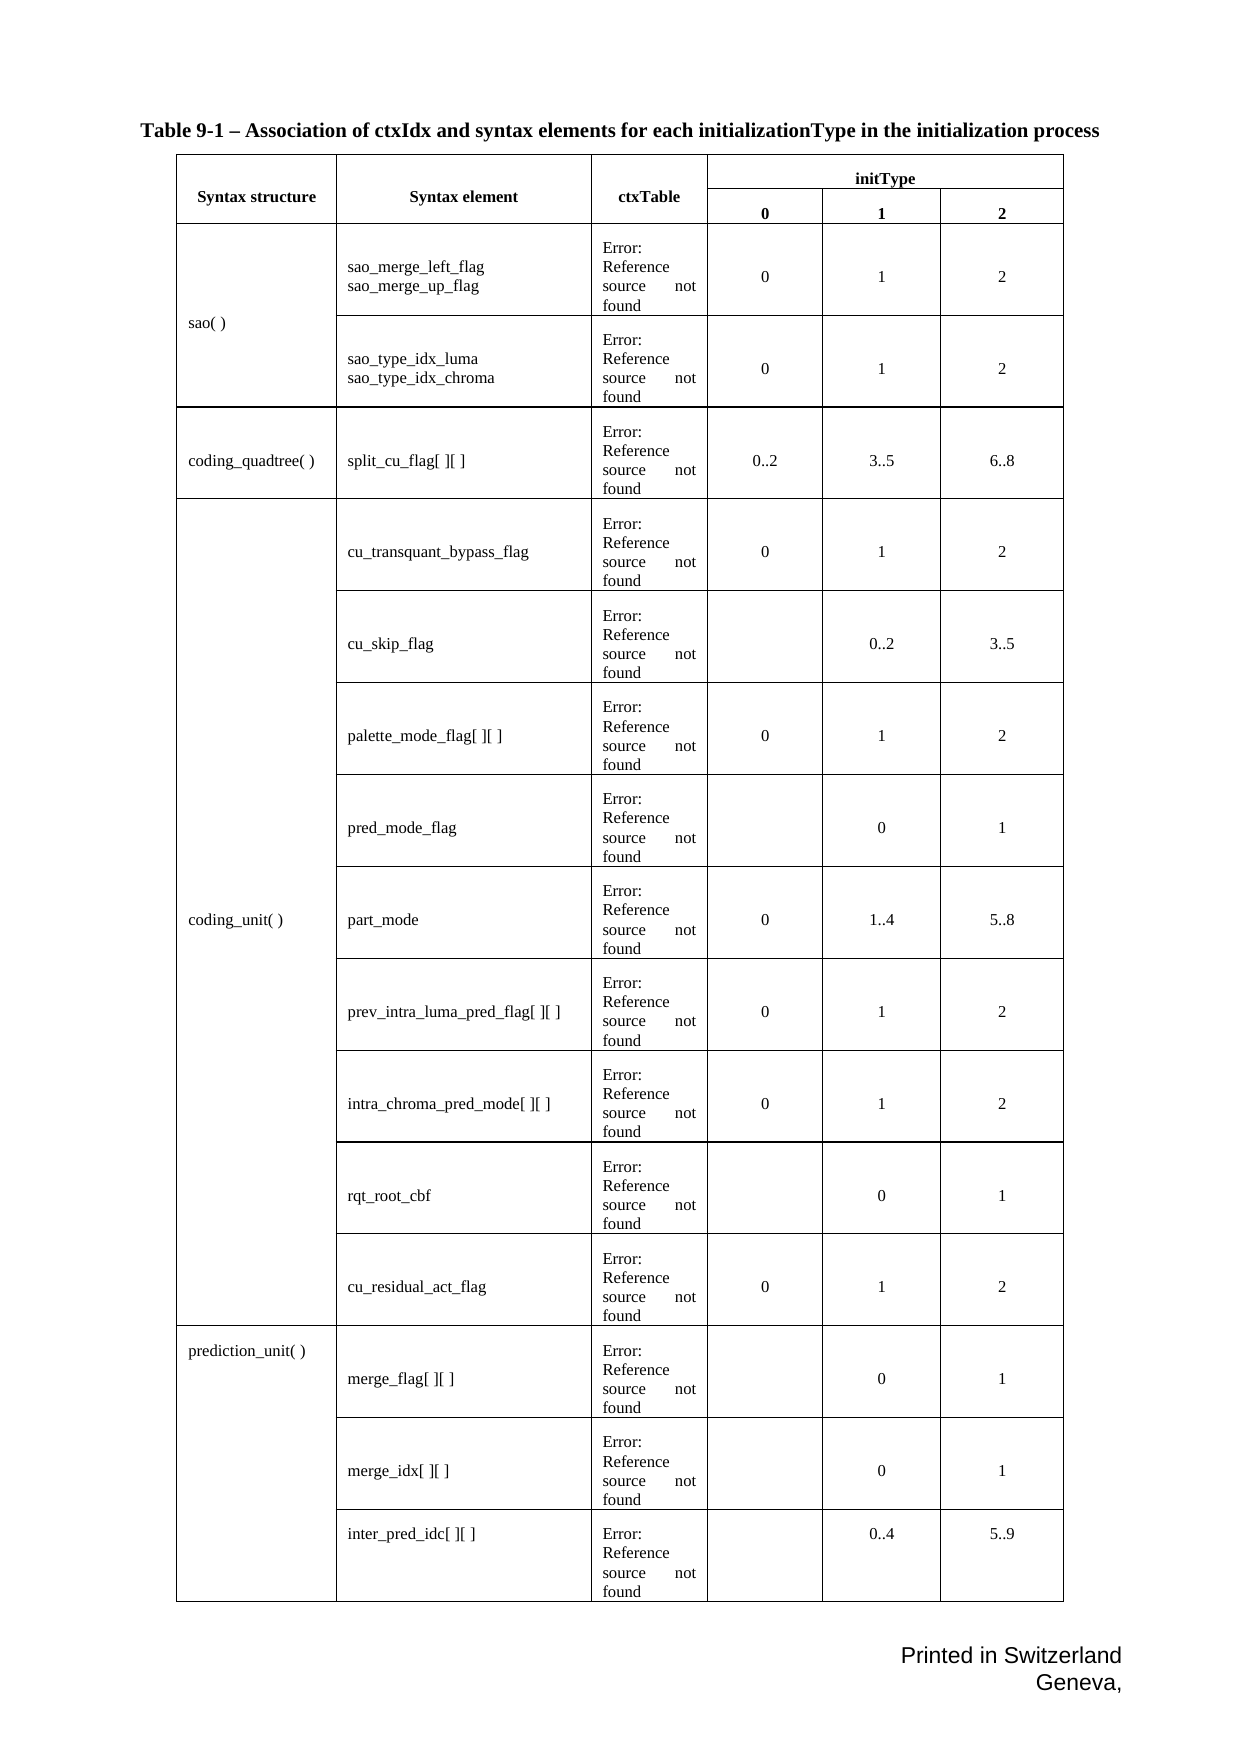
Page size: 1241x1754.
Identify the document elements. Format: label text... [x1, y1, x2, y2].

table_cell sao_merge_left_flag sao_merge_up_flag [337, 224, 591, 314]
table_cell 0 [823, 775, 940, 866]
table_cell cu_skip_flag [337, 591, 591, 682]
table_cell coding_unit( ) [177, 499, 336, 1325]
table_cell 1 [823, 499, 940, 590]
table_cell 2 [941, 1234, 1063, 1325]
table_cell 6..8 [941, 408, 1063, 498]
table_cell 0..4 [823, 1510, 940, 1601]
table_cell 1 [823, 959, 940, 1049]
table_cell 1 [823, 189, 940, 223]
table_cell [592, 683, 707, 774]
table_cell 2 [941, 189, 1063, 223]
table_cell [708, 1418, 822, 1509]
table_cell 0 [823, 1326, 940, 1417]
table_cell 1 [941, 1326, 1063, 1417]
table_cell 1 [941, 775, 1063, 866]
table_cell 2 [941, 1051, 1063, 1141]
table_cell [592, 499, 707, 590]
table_cell 5..9 [941, 1510, 1063, 1601]
table_cell 0 [708, 224, 822, 314]
table_cell 1 [941, 1418, 1063, 1509]
table_cell part_mode [337, 867, 591, 958]
table_cell 0 [823, 1143, 940, 1233]
table_cell [708, 1143, 822, 1233]
table_cell 1 [823, 316, 940, 406]
table_cell [708, 775, 822, 866]
table_cell 2 [941, 959, 1063, 1049]
table_cell [592, 959, 707, 1049]
table_cell 3..5 [823, 408, 940, 498]
table_cell prediction_unit( ) [177, 1326, 336, 1601]
table_cell 2 [941, 316, 1063, 406]
table_cell 1 [823, 1234, 940, 1325]
table_cell 0 [708, 316, 822, 406]
table_cell cu_transquant_bypass_flag [337, 499, 591, 590]
table_cell 1 [823, 224, 940, 314]
table_cell [592, 408, 707, 498]
table_cell 0 [708, 499, 822, 590]
table_cell [708, 1510, 822, 1601]
table_cell 1..4 [823, 867, 940, 958]
table_cell coding_quadtree( ) [177, 408, 336, 498]
table_cell [592, 867, 707, 958]
table_cell cu_residual_act_flag [337, 1234, 591, 1325]
table_cell [592, 1143, 707, 1233]
table_header Syntax element [337, 155, 591, 223]
table_cell inter_pred_idc[ ][ ] [337, 1510, 591, 1601]
table_cell sao_type_idx_luma sao_type_idx_chroma [337, 316, 591, 406]
table_header Syntax structure [177, 155, 336, 223]
table_cell 1 [823, 683, 940, 774]
table_cell [708, 1326, 822, 1417]
table_cell rqt_root_cbf [337, 1143, 591, 1233]
table_cell [592, 1234, 707, 1325]
table_cell 1 [823, 1051, 940, 1141]
table_cell 3..5 [941, 591, 1063, 682]
table_cell merge_idx[ ][ ] [337, 1418, 591, 1509]
table_cell 0 [708, 1234, 822, 1325]
table_cell [592, 1326, 707, 1417]
table_cell 1 [941, 1143, 1063, 1233]
table_cell pred_mode_flag [337, 775, 591, 866]
table_cell sao( ) [177, 224, 336, 406]
table_cell split_cu_flag[ ][ ] [337, 408, 591, 498]
table_cell [592, 1418, 707, 1509]
table_cell 2 [941, 499, 1063, 590]
table_cell intra_chroma_pred_mode[ ][ ] [337, 1051, 591, 1141]
table_cell prev_intra_luma_pred_flag[ ][ ] [337, 959, 591, 1049]
table_cell [592, 591, 707, 682]
table_cell palette_mode_flag[ ][ ] [337, 683, 591, 774]
table_header ctxTable [592, 155, 707, 223]
table_cell merge_flag[ ][ ] [337, 1326, 591, 1417]
table_cell [592, 316, 707, 406]
table_cell 0 [708, 189, 822, 223]
table_cell 0..2 [823, 591, 940, 682]
table_cell [592, 1510, 707, 1601]
table_cell 0 [708, 959, 822, 1049]
table_cell 0..2 [708, 408, 822, 498]
table_cell [592, 1051, 707, 1141]
table_cell 2 [941, 683, 1063, 774]
table_header initType [708, 155, 1063, 188]
table_cell 0 [708, 683, 822, 774]
table_cell 2 [941, 224, 1063, 314]
table_cell 0 [823, 1418, 940, 1509]
table_cell 0 [708, 1051, 822, 1141]
table_cell 5..8 [941, 867, 1063, 958]
table_cell [708, 591, 822, 682]
table_cell 0 [708, 867, 822, 958]
table_cell [592, 224, 707, 314]
table_cell [592, 775, 707, 866]
